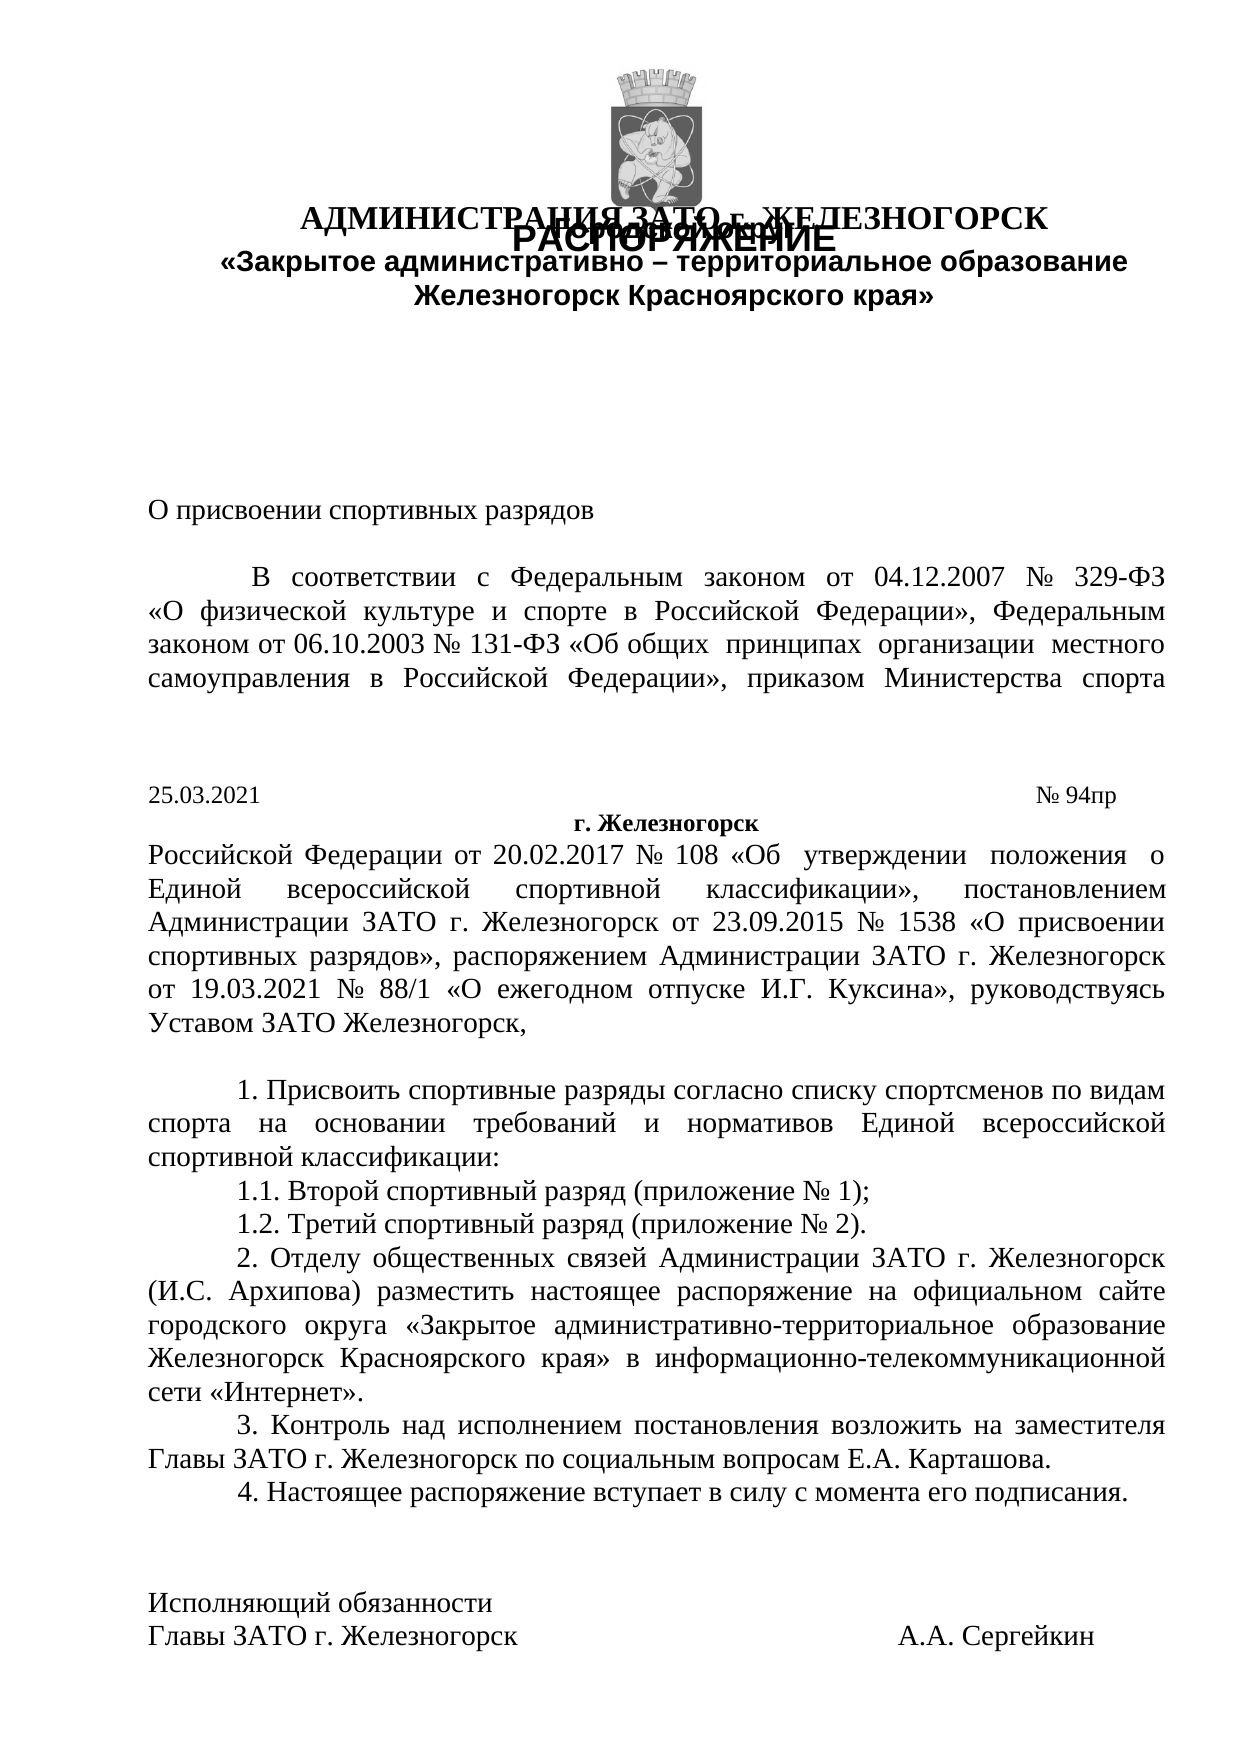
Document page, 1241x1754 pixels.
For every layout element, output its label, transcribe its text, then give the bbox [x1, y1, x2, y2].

text 1.2. Третий спортивный разряд (приложение № 2). [148, 1206, 1166, 1240]
text 3. Контроль над исполнением постановления возложить на заместителя Главы ЗАТО г. Железногорск по социальным вопросам Е.А. Карташова. [148, 1407, 1166, 1474]
text Исполняющий обязанности [148, 1585, 1166, 1618]
text В соответствии с Федеральным законом от 04.12.2007 № 329-ФЗ «О физической культуре и спорте в Российской Федерации», Федеральным законом от 06.10.2003 № 131-ФЗ «Об общих принципах организации местного самоуправления в Российской Федерации», приказом Министерства спорта Российской Федерации от 20.02.2017 № 108 «Об утверждении положения о Единой всероссийской спортивной классификации», постановлением Администрации ЗАТО г. Железногорск от 23.09.2015 № 1538 «О присвоении спортивных разрядов», распоряжением Администрации ЗАТО г. Железногорск от 19.03.2021 № 88/1 «О ежегодном отпуске И.Г. Куксина», руководствуясь Уставом ЗАТО Железногорск, [148, 559, 1166, 780]
text 4. Настоящее распоряжение вступает в силу с момента его подписания. [148, 1474, 1166, 1508]
text «Закрытое административно – территориальное образование Железногорск Красноярского края» [158, 259, 1190, 312]
text 1. Присвоить спортивные разряды согласно списку спортсменов по видам спорта на основании требований и нормативов Единой всероссийской спортивной классификации: [148, 1072, 1166, 1173]
text 25.03.2021 № 94пр [148, 780, 1184, 808]
text В соответствии с Федеральным законом от 04.12.2007 № 329-ФЗ «О физической культуре и спорте в Российской Федерации», Федеральным законом от 06.10.2003 № 131-ФЗ «Об общих принципах организации местного самоуправления в Российской Федерации», приказом Министерства спорта Российской Федерации от 20.02.2017 № 108 «Об утверждении положения о Единой всероссийской спортивной классификации», постановлением Администрации ЗАТО г. Железногорск от 23.09.2015 № 1538 «О присвоении спортивных разрядов», распоряжением Администрации ЗАТО г. Железногорск от 19.03.2021 № 88/1 «О ежегодном отпуске И.Г. Куксина», руководствуясь Уставом ЗАТО Железногорск, [148, 837, 1166, 1038]
text 2. Отделу общественных связей Администрации ЗАТО г. Железногорск (И.С. Архипова) разместить настоящее распоряжение на официальном сайте городского округа «Закрытое административно-территориальное образование Железногорск Красноярского края» в информационно-телекоммуникационной сети «Интернет». [148, 1240, 1166, 1407]
subtitle АДМИНИСТРАЦИЯ ЗАТО г. ЖЕЛЕЗНОГОРСК [158, 198, 1190, 216]
text г. Железногорск [148, 808, 1184, 837]
text О присвоении спортивных разрядов [148, 492, 1160, 526]
text Главы ЗАТО г. Железногорск А.А. Сергейкин [148, 1618, 1166, 1652]
text 1.1. Второй спортивный разряд (приложение № 1); [148, 1173, 1166, 1206]
text РАСПОРЯЖЕНИЕ [158, 216, 1190, 259]
